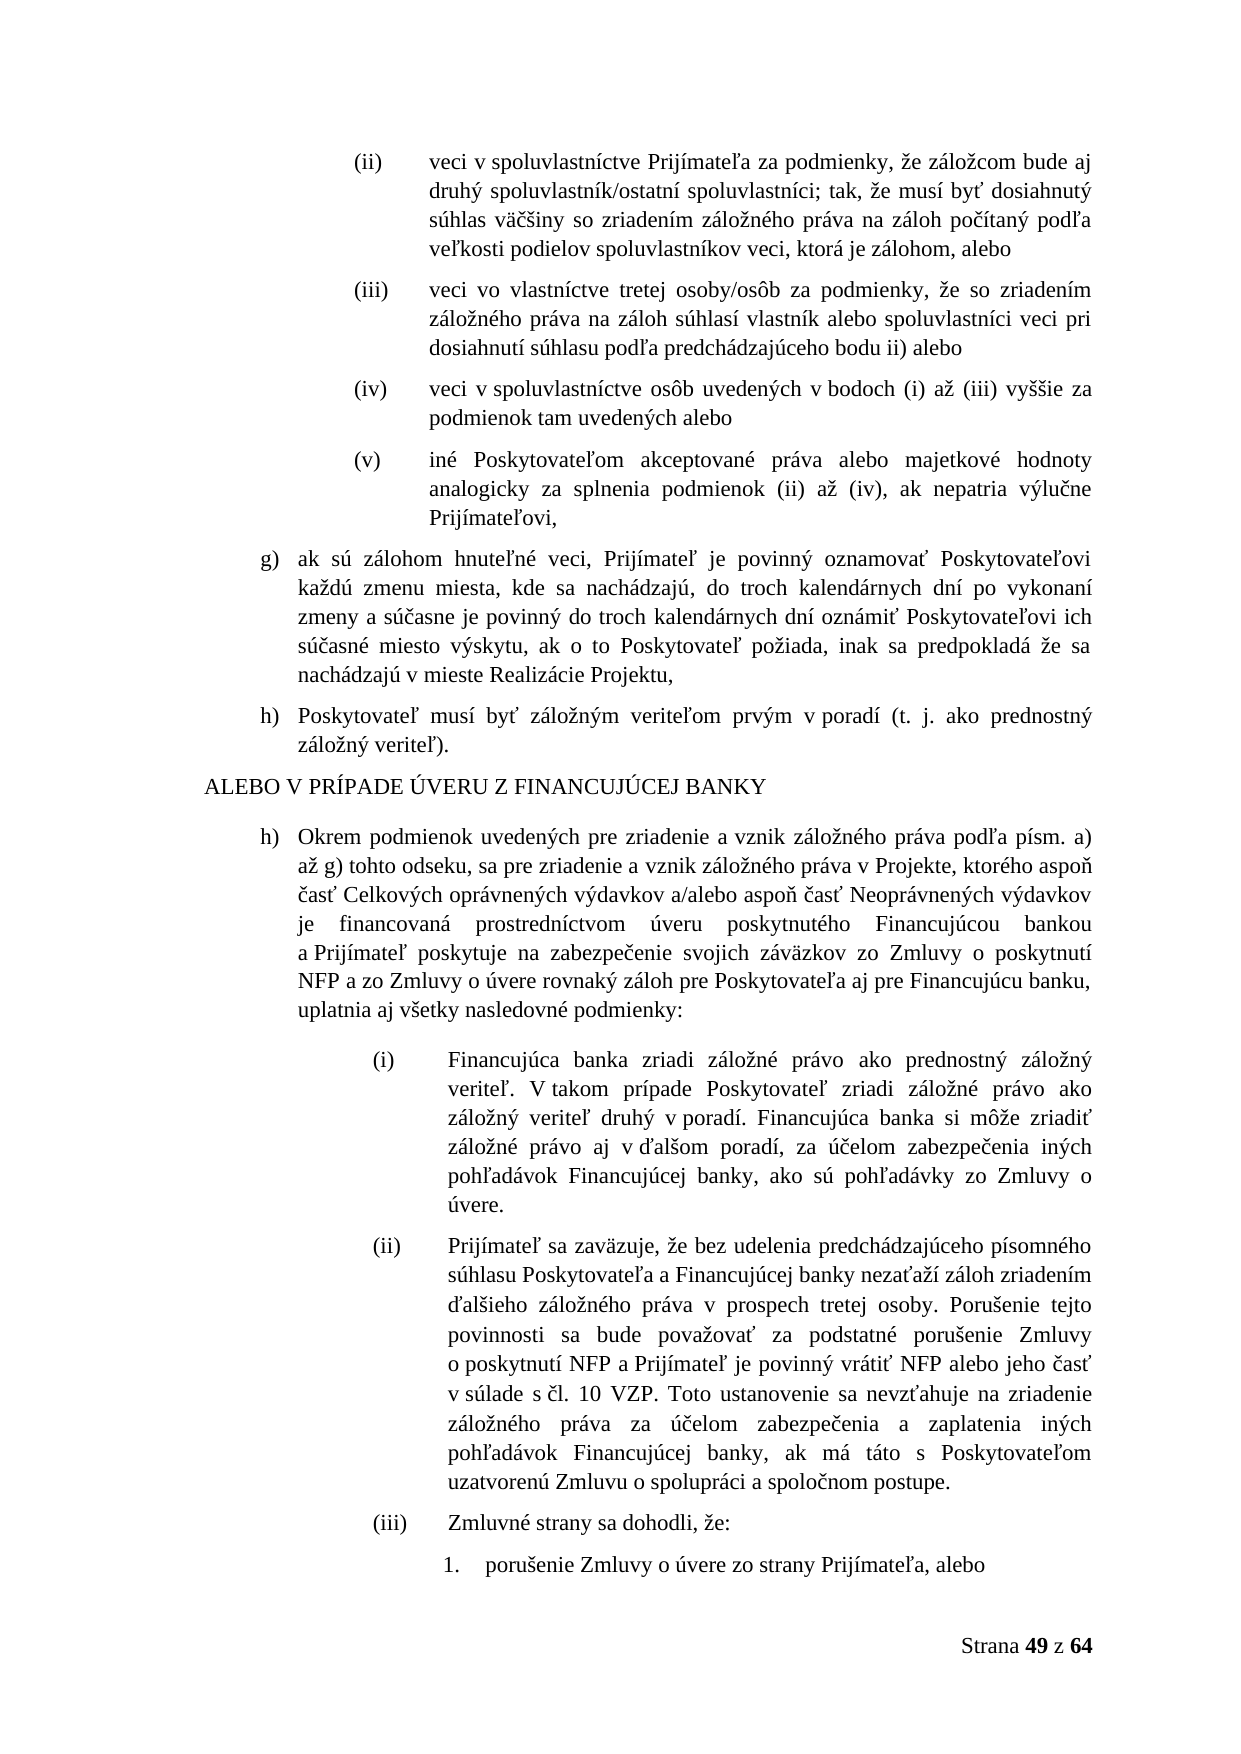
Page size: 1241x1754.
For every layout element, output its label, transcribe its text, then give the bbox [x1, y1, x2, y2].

text ALEBO V PRÍPADE ÚVERU Z FINANCUJÚCEJ BANKY [204, 773, 1092, 799]
text h) Okrem podmienok uvedených pre zriadenie a vznik záložného práva podľa písm. a) až g) tohto odseku, sa pre zriadenie a vznik záložného práva v Projekte, ktorého aspoň časť Celkových oprávnených výdavkov a/alebo aspoň časť Neoprávnených výdavkov je financovaná prostredníctvom úveru poskytnutého Financujúcou bankou a Prijímateľ poskytuje na zabezpečenie svojich záväzkov zo Zmluvy o poskytnutí NFP a zo Zmluvy o úvere rovnaký záloh pre Poskytovateľa aj pre Financujúcu banku, uplatnia aj všetky nasledovné podmienky: [260, 823, 1092, 1023]
list iné Poskytovateľom akceptované práva alebo majetkové hodnoty analogicky za splnenia podmienok (ii) až (iv), ak nepatria výlučne Prijímateľovi, [354, 446, 1092, 530]
text 1. porušenie Zmluvy o úvere zo strany Prijímateľa, alebo [443, 1551, 1092, 1577]
list veci v spoluvlastníctve osôb uvedených v bodoch (i) až (iii) vyššie za podmienok tam uvedených alebo [354, 375, 1092, 431]
text (i) Financujúca banka zriadi záložné právo ako prednostný záložný veriteľ. V takom prípade Poskytovateľ zriadi záložné právo ako záložný veriteľ druhý v poradí. Financujúca banka si môže zriadiť záložné právo aj v ďalšom poradí, za účelom zabezpečenia iných pohľadávok Financujúcej banky, ako sú pohľadávky zo Zmluvy o úvere. [373, 1046, 1092, 1217]
list veci v spoluvlastníctve Prijímateľa za podmienky, že záložcom bude aj druhý spoluvlastník/ostatní spoluvlastníci; tak, že musí byť dosiahnutý súhlas väčšiny so zriadením záložného práva na záloh počítaný podľa veľkosti podielov spoluvlastníkov veci, ktorá je zálohom, alebo [354, 148, 1092, 261]
list Zmluvné strany sa dohodli, že: [373, 1509, 1092, 1536]
list Prijímateľ sa zaväzuje, že bez udelenia predchádzajúceho písomného súhlasu Poskytovateľa a Financujúcej banky nezaťaží záloh zriadením ďalšieho záložného práva v prospech tretej osoby. Porušenie tejto povinnosti sa bude považovať za podstatné porušenie Zmluvy o poskytnutí NFP a Prijímateľ je povinný vrátiť NFP alebo jeho časť v súlade s čl. 10 VZP. Toto ustanovenie sa nevzťahuje na zriadenie záložného práva za účelom zabezpečenia a zaplatenia iných pohľadávok Financujúcej banky, ak má táto s Poskytovateľom uzatvorenú Zmluvu o spolupráci a spoločnom postupe. [373, 1232, 1092, 1494]
list ak sú zálohom hnuteľné veci, Prijímateľ je povinný oznamovať Poskytovateľovi každú zmenu miesta, kde sa nachádzajú, do troch kalendárnych dní po vykonaní zmeny a súčasne je povinný do troch kalendárnych dní oznámiť Poskytovateľovi ich súčasné miesto výskytu, ak o to Poskytovateľ požiada, inak sa predpokladá že sa nachádzajú v mieste Realizácie Projektu, [260, 545, 1092, 687]
list Poskytovateľ musí byť záložným veriteľom prvým v poradí (t. j. ako prednostný záložný veriteľ). [260, 702, 1092, 758]
list veci vo vlastníctve tretej osoby/osôb za podmienky, že so zriadením záložného práva na záloh súhlasí vlastník alebo spoluvlastníci veci pri dosiahnutí súhlasu podľa predchádzajúceho bodu ii) alebo [354, 276, 1092, 360]
